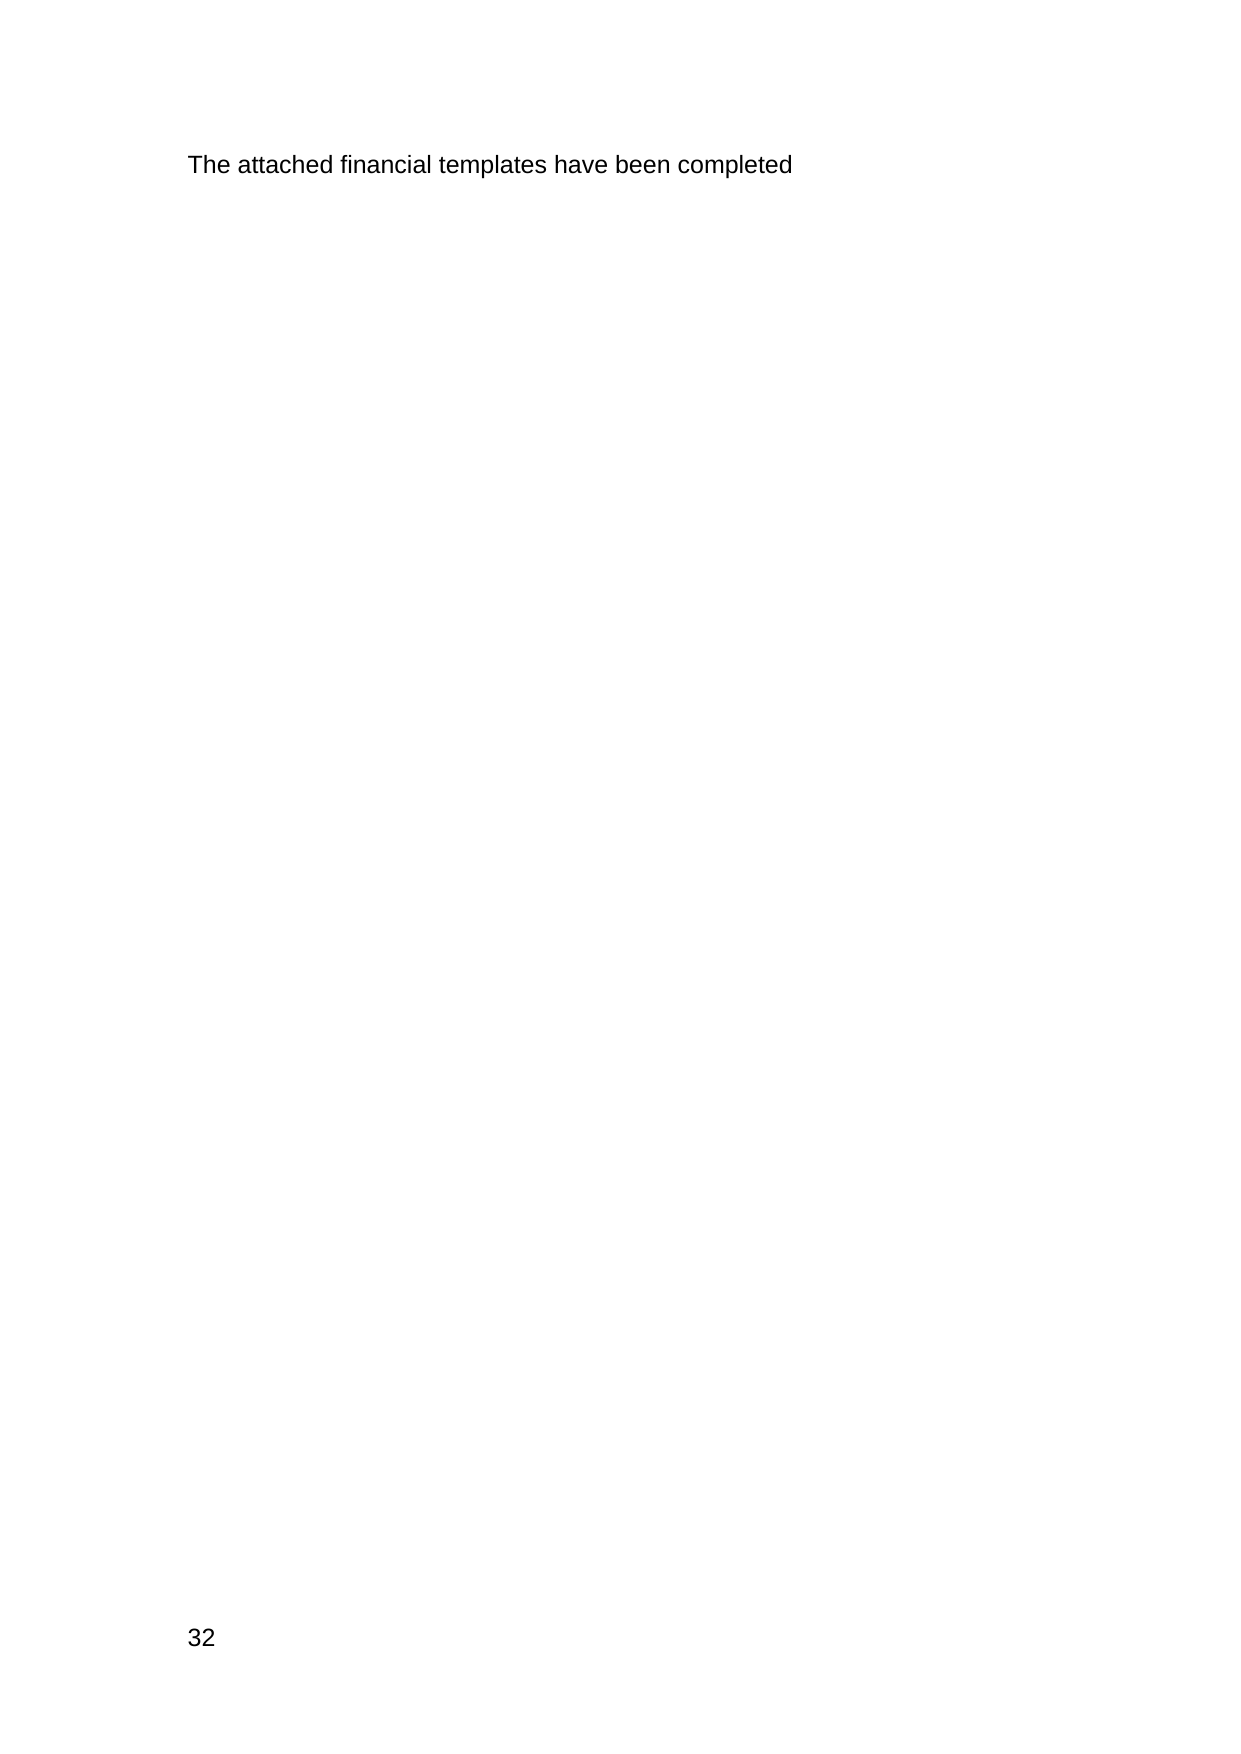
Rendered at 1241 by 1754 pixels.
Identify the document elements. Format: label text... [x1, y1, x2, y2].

text The attached financial templates have been completed [187, 150, 1106, 179]
